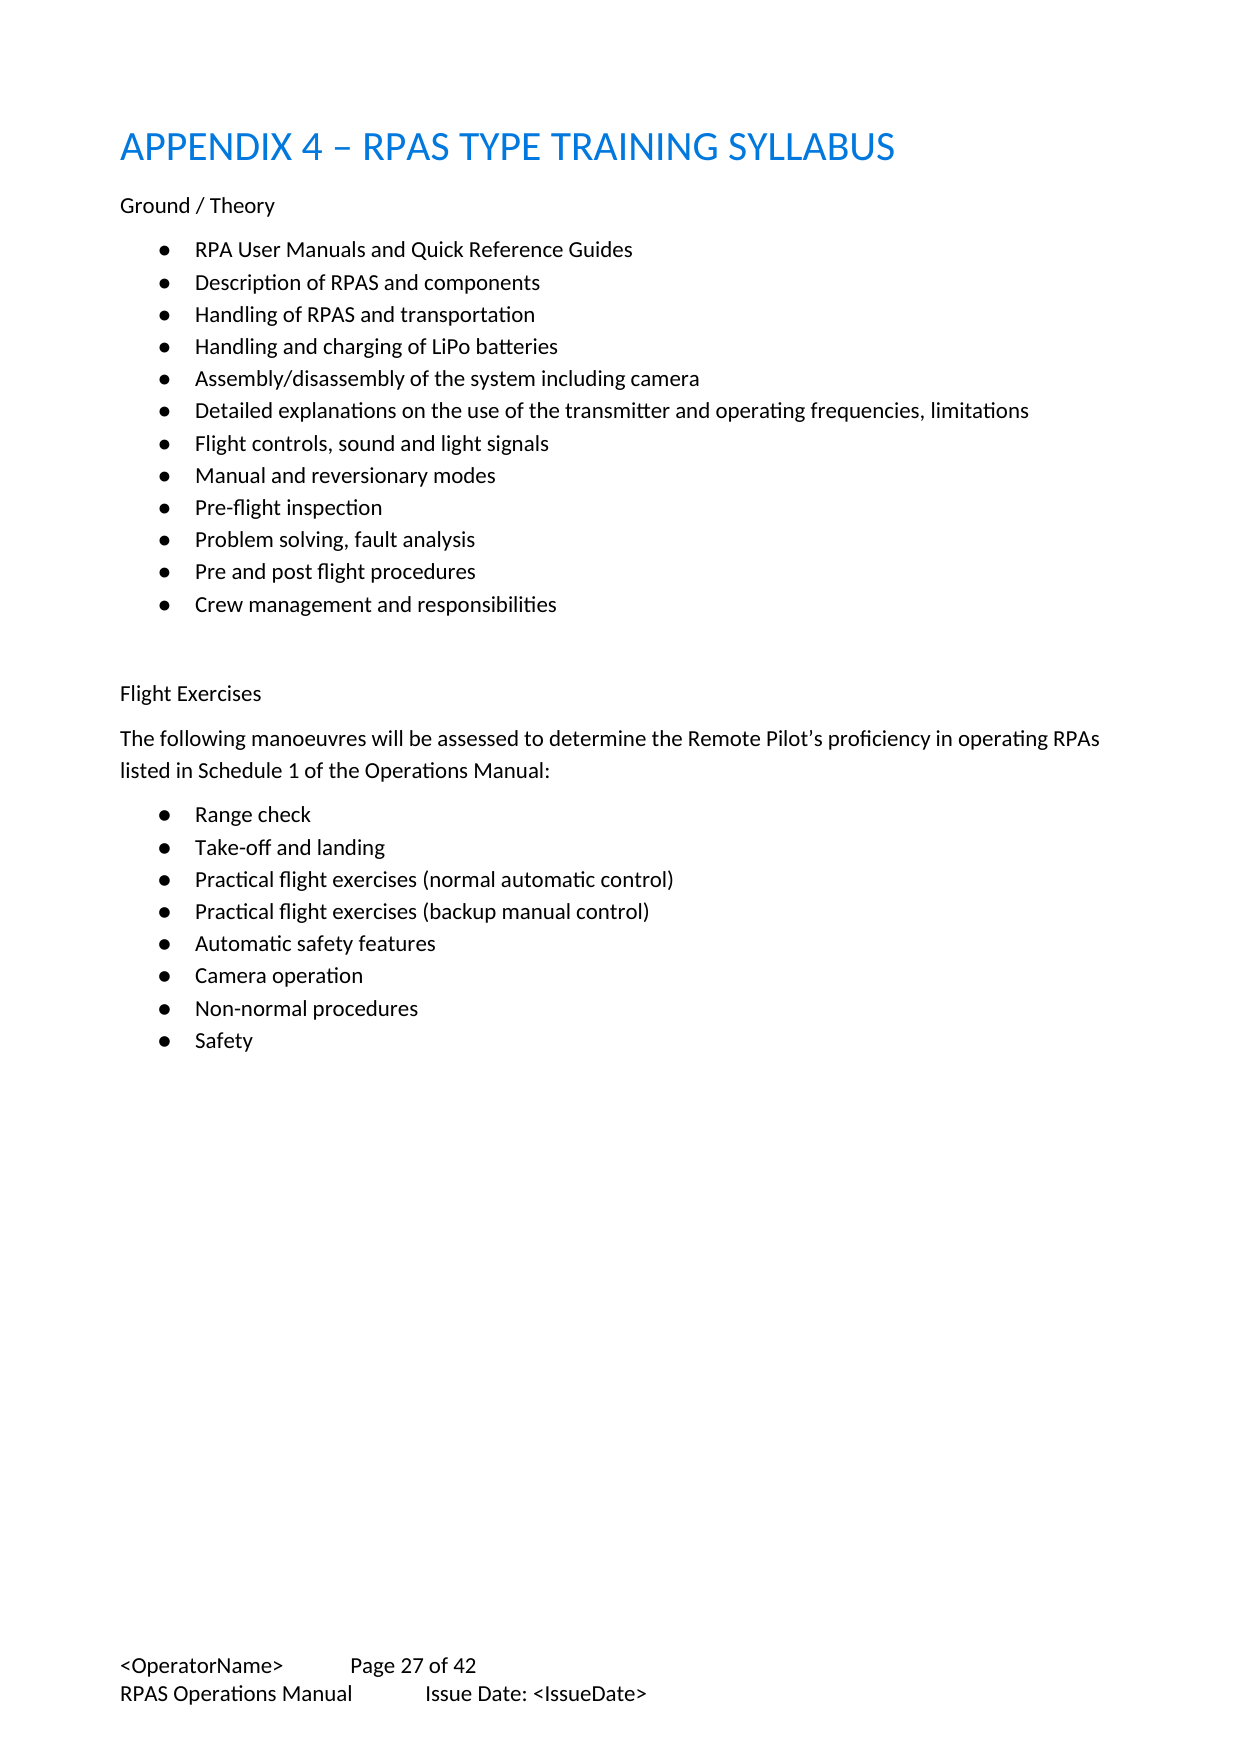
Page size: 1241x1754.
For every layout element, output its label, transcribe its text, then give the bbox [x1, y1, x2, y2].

list Safety [157, 1026, 1120, 1054]
list Non-normal procedures [157, 994, 1120, 1022]
text Flight Exercises [120, 679, 1120, 707]
list RPA User Manuals and Quick Reference Guides [157, 236, 1120, 264]
list Pre and post flight procedures [157, 557, 1120, 586]
list Manual and reversionary modes [157, 461, 1120, 489]
text The following manoeuvres will be assessed to determine the Remote Pilot’s proficiency in operating RPAs listed in Schedule 1 of the Operations Manual: [120, 724, 1120, 784]
list Camera operation [157, 962, 1120, 989]
list Problem solving, fault analysis [157, 525, 1120, 553]
list Pre-flight inspection [157, 493, 1120, 521]
list Handling and charging of LiPo batteries [157, 332, 1120, 360]
list Assembly/disassembly of the system including camera [157, 364, 1120, 392]
list Practical flight exercises (normal automatic control) [157, 865, 1120, 893]
list Crew management and responsibilities [157, 590, 1120, 618]
list Practical flight exercises (backup manual control) [157, 897, 1120, 925]
list Detailed explanations on the use of the transmitter and operating frequencies, limitations [157, 397, 1120, 424]
subtitle APPENDIX 4 – RPAS TYPE TRAINING SYLLABUS [120, 120, 1120, 171]
list Handling of RPAS and transportation [157, 300, 1120, 328]
list Range check [157, 801, 1120, 829]
list Take-off and landing [157, 833, 1120, 861]
list Automatic safety features [157, 929, 1120, 957]
list Description of RPAS and components [157, 268, 1120, 296]
text Ground / Theory [120, 191, 1120, 219]
list Flight controls, sound and light signals [157, 429, 1120, 457]
